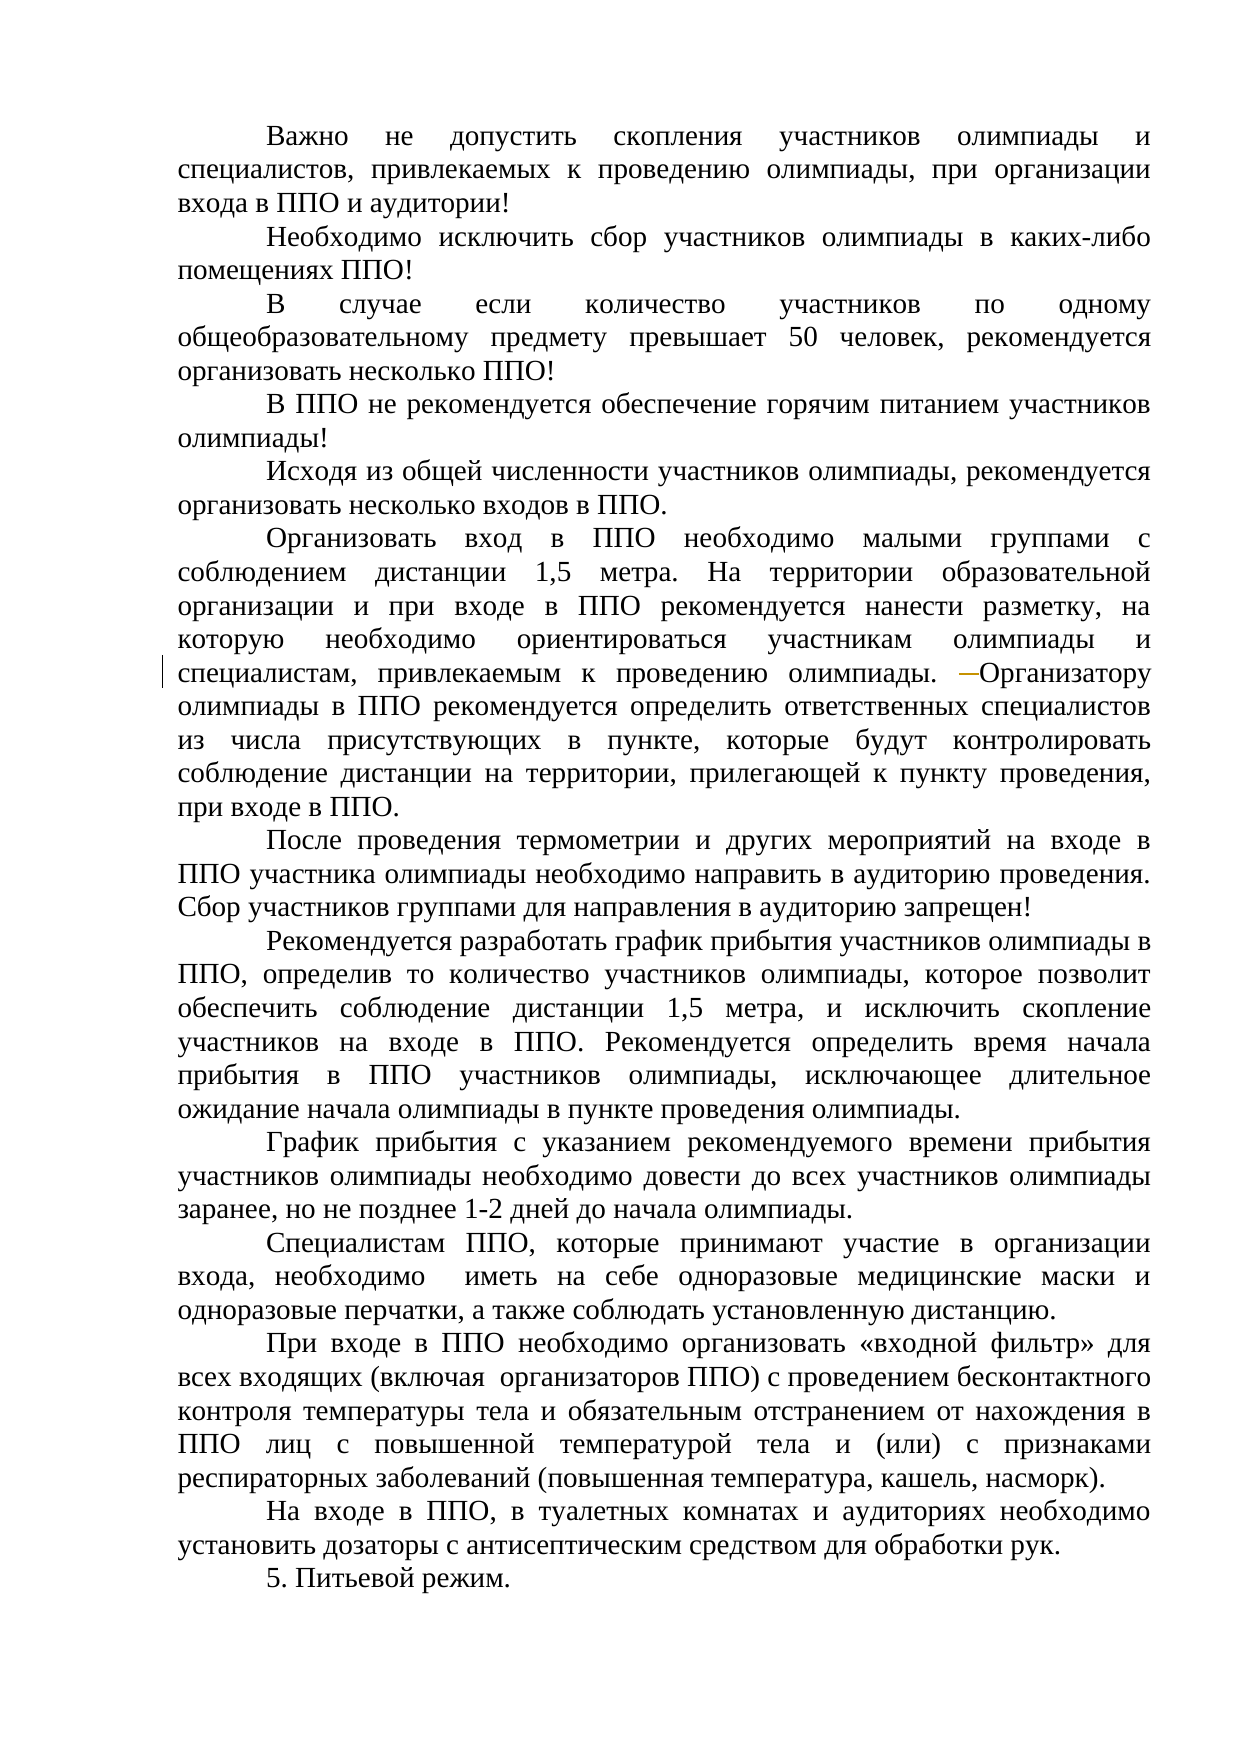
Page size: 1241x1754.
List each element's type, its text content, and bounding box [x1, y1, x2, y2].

text При входе в ППО необходимо организовать «входной фильтр» для всех входящих (включая организаторов ППО) с проведением бесконтактного контроля температуры тела и обязательным отстранением от нахождения в ППО лиц с повышенной температурой тела и (или) с признаками респираторных заболеваний (повышенная температура, кашель, насморк). [177, 1326, 1152, 1493]
text Необходимо исключить сбор участников олимпиады в каких-либо помещениях ППО! [177, 219, 1152, 286]
text 5. Питьевой режим. [177, 1560, 1152, 1594]
text В ППО не рекомендуется обеспечение горячим питанием участников олимпиады! [177, 386, 1152, 453]
text Важно не допустить скопления участников олимпиады и специалистов, привлекаемых к проведению олимпиады, при организации входа в ППО и аудитории! [177, 118, 1152, 219]
text Исходя из общей численности участников олимпиады, рекомендуется организовать несколько входов в ППО. [177, 453, 1152, 521]
text Рекомендуется разработать график прибытия участников олимпиады в ППО, определив то количество участников олимпиады, которое позволит обеспечить соблюдение дистанции 1,5 метра, и исключить скопление участников на входе в ППО. Рекомендуется определить время начала прибытия в ППО участников олимпиады, исключающее длительное ожидание начала олимпиады в пункте проведения олимпиады. [177, 923, 1152, 1124]
text В случае если количество участников по одному общеобразовательному предмету превышает 50 человек, рекомендуется организовать несколько ППО! [177, 286, 1152, 386]
text После проведения термометрии и других мероприятий на входе в ППО участника олимпиады необходимо направить в аудиторию проведения. Сбор участников группами для направления в аудиторию запрещен! [177, 822, 1152, 923]
text График прибытия с указанием рекомендуемого времени прибытия участников олимпиады необходимо довести до всех участников олимпиады заранее, но не позднее 1-2 дней до начала олимпиады. [177, 1124, 1152, 1225]
text На входе в ППО, в туалетных комнатах и аудиториях необходимо установить дозаторы с антисептическим средством для обработки рук. [177, 1493, 1152, 1560]
text Специалистам ППО, которые принимают участие в организации входа, необходимо иметь на себе одноразовые медицинские маски и одноразовые перчатки, а также соблюдать установленную дистанцию. [177, 1225, 1152, 1326]
text Организовать вход в ППО необходимо малыми группами с соблюдением дистанции 1,5 метра. На территории образовательной организации и при входе в ППО рекомендуется нанести разметку, на которую необходимо ориентироваться участникам олимпиады и специалистам, привлекаемым к проведению олимпиады. Организатору олимпиады в ППО рекомендуется определить ответственных специалистов из числа присутствующих в пункте, которые будут контролировать соблюдение дистанции на территории, прилегающей к пункту проведения, при входе в ППО. [177, 521, 1152, 822]
